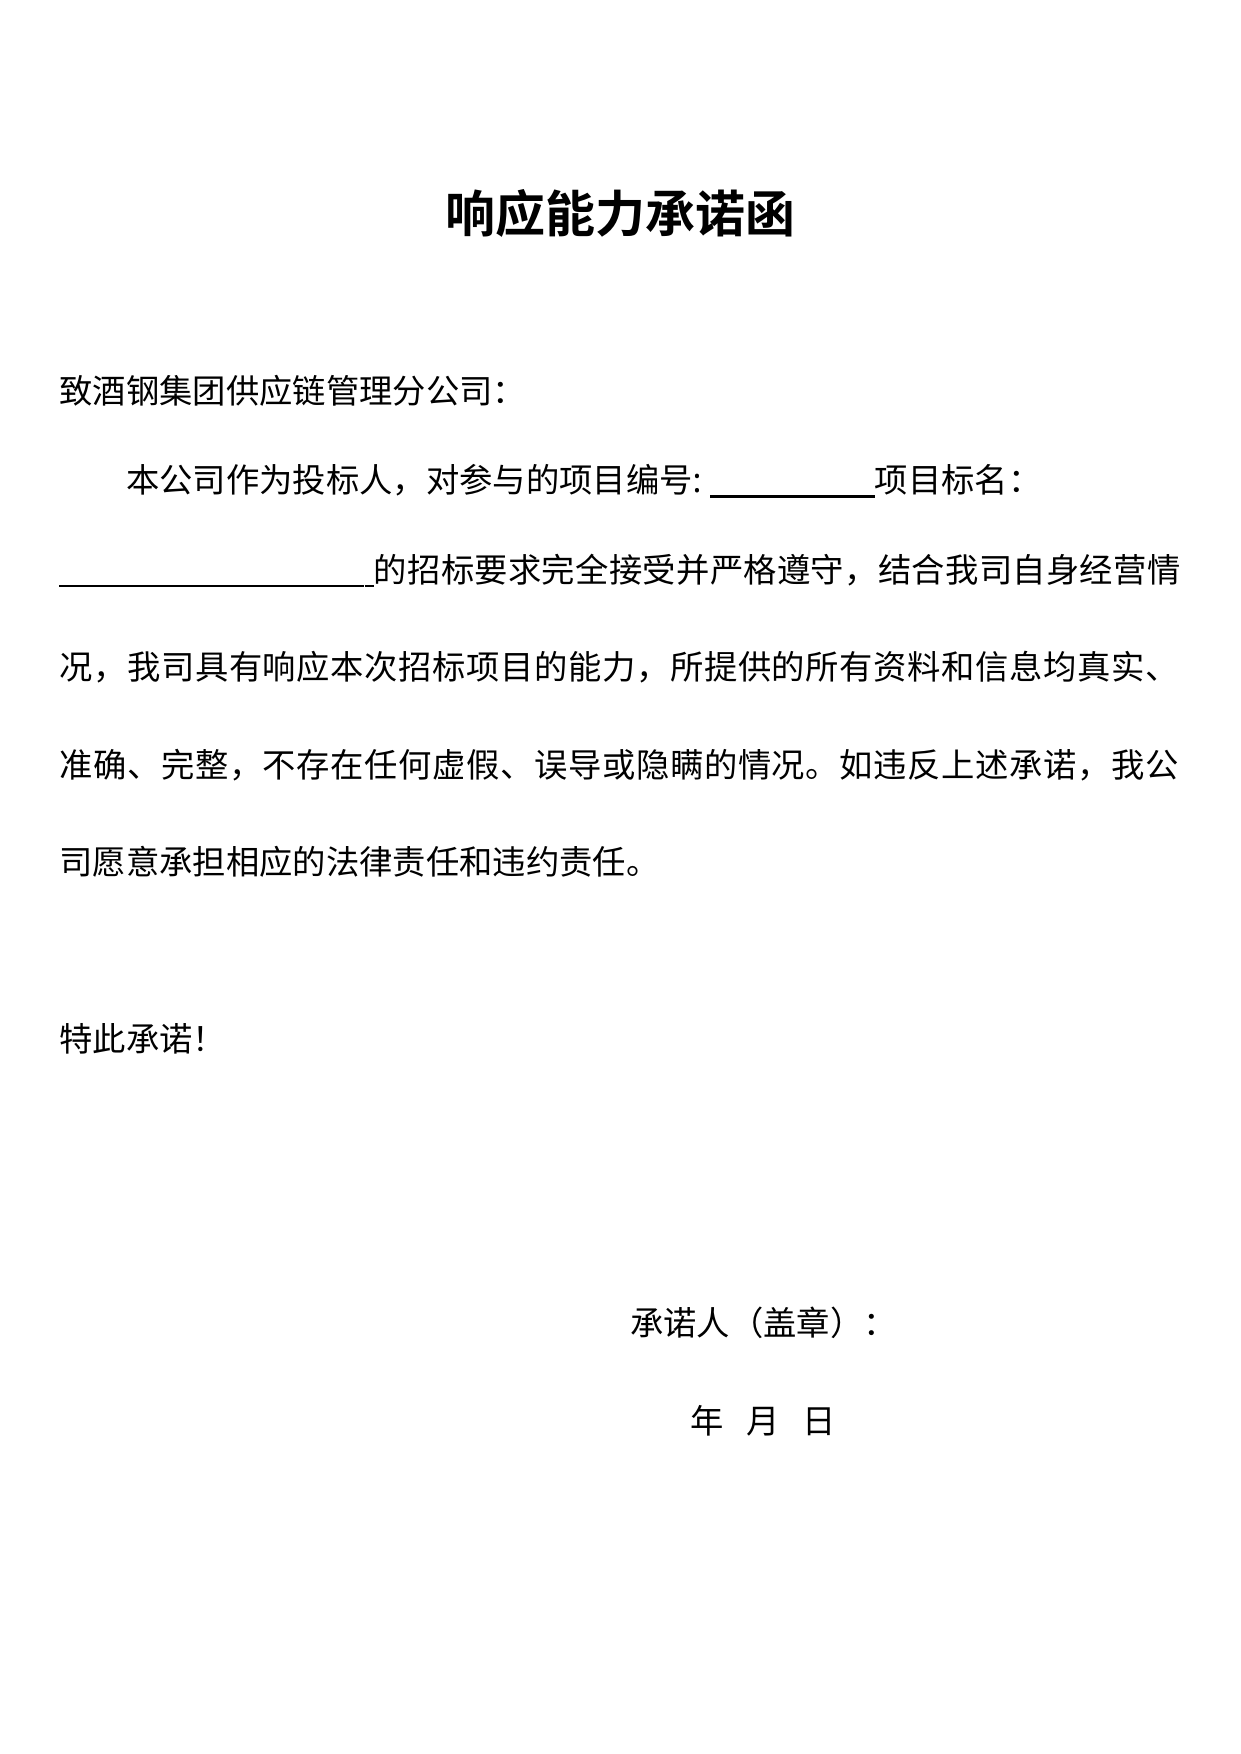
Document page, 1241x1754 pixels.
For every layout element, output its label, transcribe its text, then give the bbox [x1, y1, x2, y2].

text 致酒钢集团供应链管理分公司： [59, 357, 1181, 422]
text 特此承诺！ [59, 1004, 1181, 1069]
text 响应能力承诺函 [59, 162, 1181, 259]
text 本公司作为投标人，对参与的项目编号: 项目标名： [59, 446, 1181, 511]
text 年 月 日 [59, 1386, 1181, 1451]
text 承诺人（盖章）： [59, 1288, 1181, 1353]
text 的招标要求完全接受并严格遵守，结合我司自身经营情况，我司具有响应本次招标项目的能力，所提供的所有资料和信息均真实、准确、完整，不存在任何虚假、误导或隐瞒的情况。如违反上述承诺，我公司愿意承担相应的法律责任和违约责任。 [59, 535, 1181, 893]
